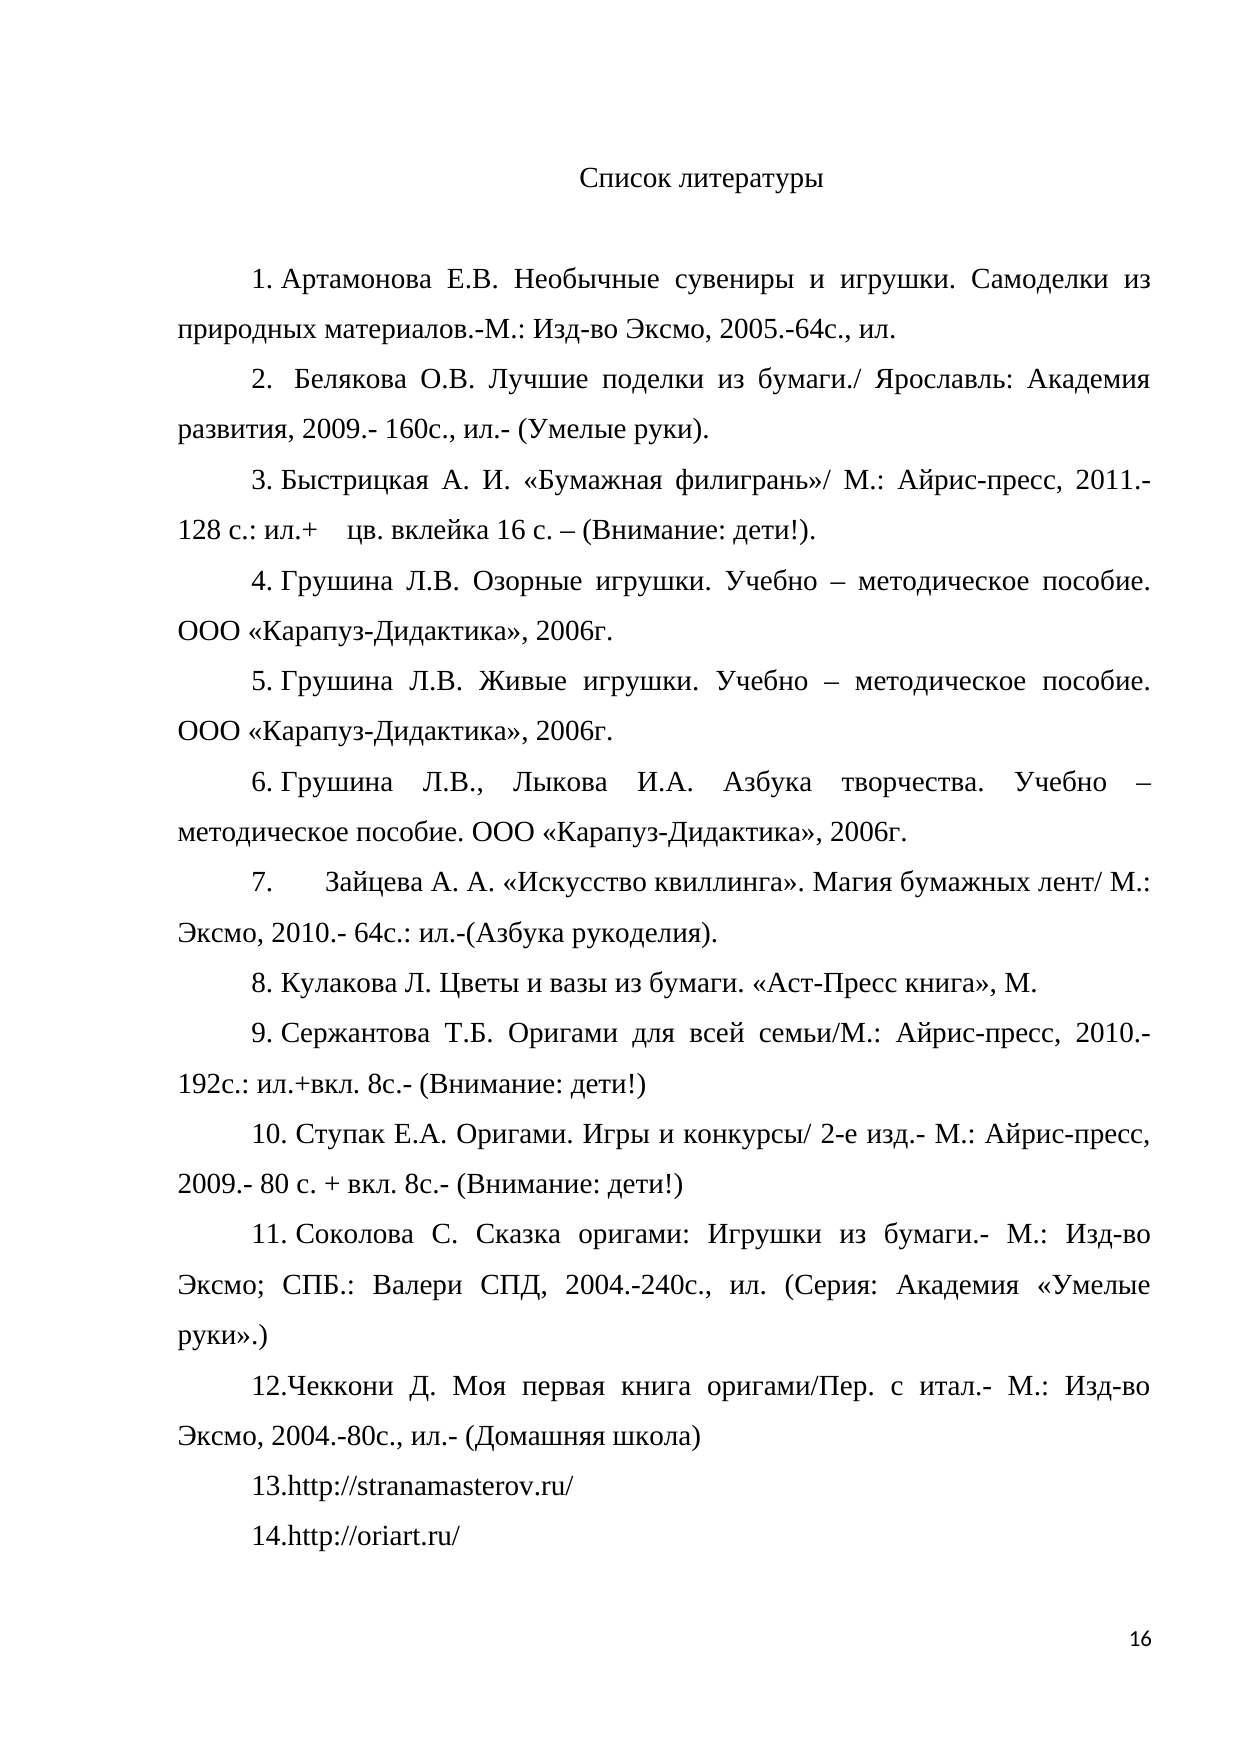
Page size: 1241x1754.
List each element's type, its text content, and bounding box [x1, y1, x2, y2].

list Соколова С. Сказка оригами: Игрушки из бумаги.- М.: Изд-во Эксмо; СПБ.: Валери СПД, 2004.-240с., ил. (Серия: Академия «Умелые руки».) [177, 1217, 1152, 1351]
list Быстрицкая А. И. «Бумажная филигрань»/ М.: Айрис-пресс, 2011.- 128 с.: ил.+ цв. вклейка 16 с. – (Внимание: дети!). [177, 462, 1152, 546]
list Артамонова Е.В. Необычные сувениры и игрушки. Самоделки из природных материалов.-М.: Изд-во Эксмо, 2005.-64с., ил. [177, 261, 1152, 344]
list Кулакова Л. Цветы и вазы из бумаги. «Аст-Пресс книга», М. [177, 965, 1152, 999]
list Белякова О.В. Лучшие поделки из бумаги./ Ярославль: Академия развития, 2009.- 160с., ил.- (Умелые руки). [177, 361, 1152, 445]
text Список литературы [177, 160, 1152, 194]
list 12.Чеккони Д. Моя первая книга оригами/Пер. с итал.- М.: Изд-во Эксмо, 2004.-80с., ил.- (Домашняя школа) [177, 1368, 1152, 1451]
list Ступак Е.А. Оригами. Игры и конкурсы/ 2-е изд.- М.: Айрис-пресс, 2009.- 80 с. + вкл. 8с.- (Внимание: дети!) [177, 1116, 1152, 1200]
list Грушина Л.В. Озорные игрушки. Учебно – методическое пособие. ООО «Карапуз-Дидактика», 2006г. [177, 563, 1152, 646]
list Сержантова Т.Б. Оригами для всей семьи/М.: Айрис-пресс, 2010.-192с.: ил.+вкл. 8с.- (Внимание: дети!) [177, 1015, 1152, 1099]
list Грушина Л.В. Живые игрушки. Учебно – методическое пособие. ООО «Карапуз-Дидактика», 2006г. [177, 663, 1152, 747]
list Грушина Л.В., Лыкова И.А. Азбука творчества. Учебно – методическое пособие. ООО «Карапуз-Дидактика», 2006г. [177, 764, 1152, 848]
list Зайцева А. А. «Искусство квиллинга». Магия бумажных лент/ М.: Эксмо, 2010.- 64с.: ил.-(Азбука рукоделия). [177, 864, 1152, 948]
text 14.http://oriart.ru/ [177, 1518, 1152, 1552]
list 13.http://stranamasterov.ru/ [177, 1468, 1152, 1502]
